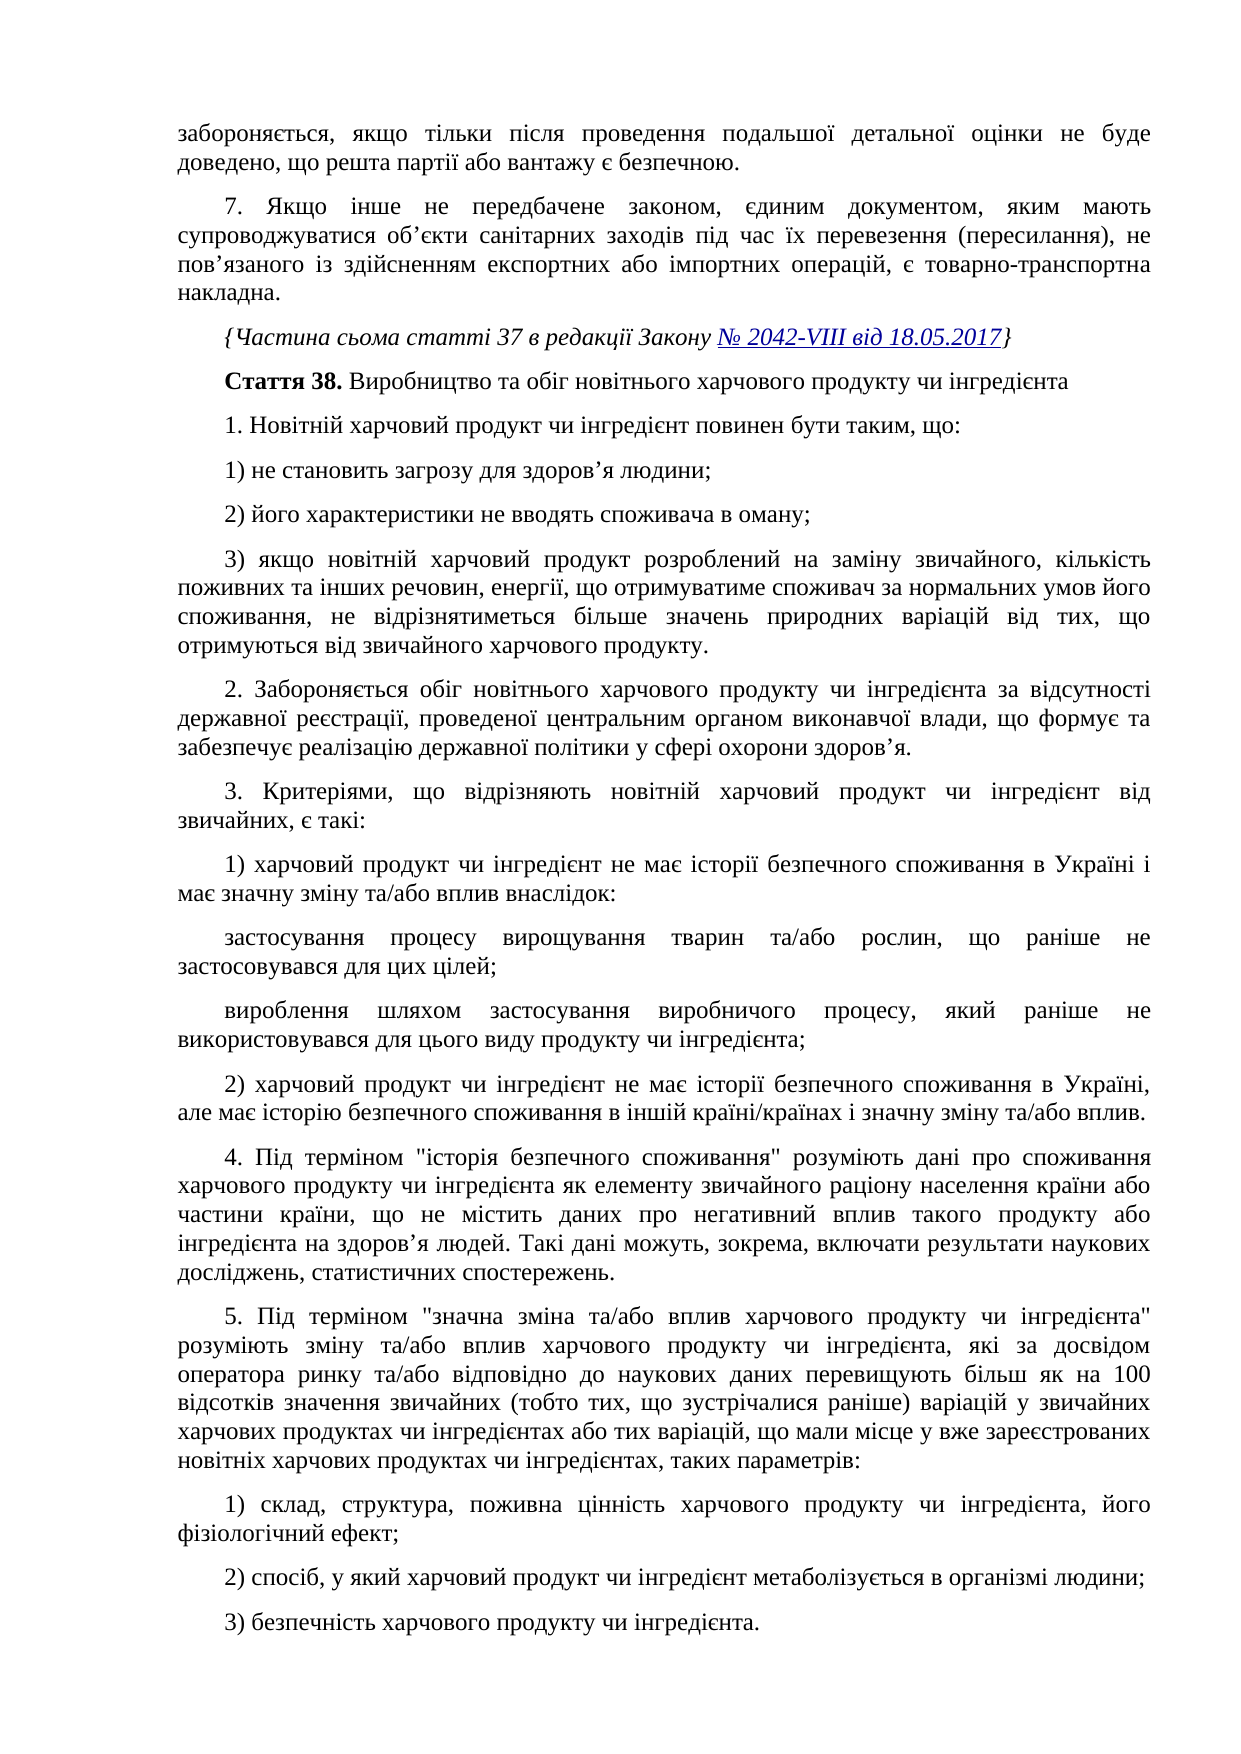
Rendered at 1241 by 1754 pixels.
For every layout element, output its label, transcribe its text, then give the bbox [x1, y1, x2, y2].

text 2. Забороняється обіг новітнього харчового продукту чи інгредієнта за відсутності державної реєстрації, проведеної центральним органом виконавчої влади, що формує та забезпечує реалізацію державної політики у сфері охорони здоров’я. [177, 674, 1152, 761]
text 3) безпечність харчового продукту чи інгредієнта. [177, 1607, 1152, 1636]
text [177, 118, 1152, 176]
text 3. Критеріями, що відрізняють новітній харчовий продукт чи інгредієнт від звичайних, є такі: [177, 776, 1152, 834]
text 2) його характеристики не вводять споживача в оману; [177, 499, 1152, 528]
text 2) харчовий продукт чи інгредієнт не має історії безпечного споживання в Україні, але має історію безпечного споживання в іншій країні/країнах і значну зміну та/або вплив. [177, 1069, 1152, 1126]
text 1) склад, структура, поживна цінність харчового продукту чи інгредієнта, його фізіологічний ефект; [177, 1489, 1152, 1547]
text {Частина сьома статті 37 в редакції Закону № 2042-VIII від 18.05.2017} [177, 322, 1152, 351]
text вироблення шляхом застосування виробничого процесу, який раніше не використовувався для цього виду продукту чи інгредієнта; [177, 996, 1152, 1053]
text застосування процесу вирощування тварин та/або рослин, що раніше не застосовувався для цих цілей; [177, 922, 1152, 980]
text 2) спосіб, у який харчовий продукт чи інгредієнт метаболізується в організмі людини; [177, 1562, 1152, 1591]
text 5. Під терміном "значна зміна та/або вплив харчового продукту чи інгредієнта" розуміють зміну та/або вплив харчового продукту чи інгредієнта, які за досвідом оператора ринку та/або відповідно до наукових даних перевищують більш як на 100 відсотків значення звичайних (тобто тих, що зустрічалися раніше) варіацій у звичайних харчових продуктах чи інгредієнтах або тих варіацій, що мали місце у вже зареєстрованих новітніх харчових продуктах чи інгредієнтах, таких параметрів: [177, 1301, 1152, 1474]
text 7. Якщо інше не передбачене законом, єдиним документом, яким мають супроводжуватися об’єкти санітарних заходів під час їх перевезення (пересилання), не пов’язаного із здійсненням експортних або імпортних операцій, є товарно-транспортна накладна. [177, 191, 1152, 306]
text 3) якщо новітній харчовий продукт розроблений на заміну звичайного, кількість поживних та інших речовин, енергії, що отримуватиме споживач за нормальних умов його споживання, не відрізнятиметься більше значень природних варіацій від тих, що отримуються від звичайного харчового продукту. [177, 544, 1152, 659]
text 1) харчовий продукт чи інгредієнт не має історії безпечного споживання в Україні і має значну зміну та/або вплив внаслідок: [177, 849, 1152, 907]
text 1) не становить загрозу для здоров’я людини; [177, 455, 1152, 484]
text Стаття 38. Виробництво та обіг новітнього харчового продукту чи інгредієнта [177, 366, 1152, 395]
text 1. Новітній харчовий продукт чи інгредієнт повинен бути таким, що: [177, 411, 1152, 439]
text 4. Під терміном "історія безпечного споживання" розуміють дані про споживання харчового продукту чи інгредієнта як елементу звичайного раціону населення країни або частини країни, що не містить даних про негативний вплив такого продукту або інгредієнта на здоров’я людей. Такі дані можуть, зокрема, включати результати наукових досліджень, статистичних спостережень. [177, 1142, 1152, 1286]
